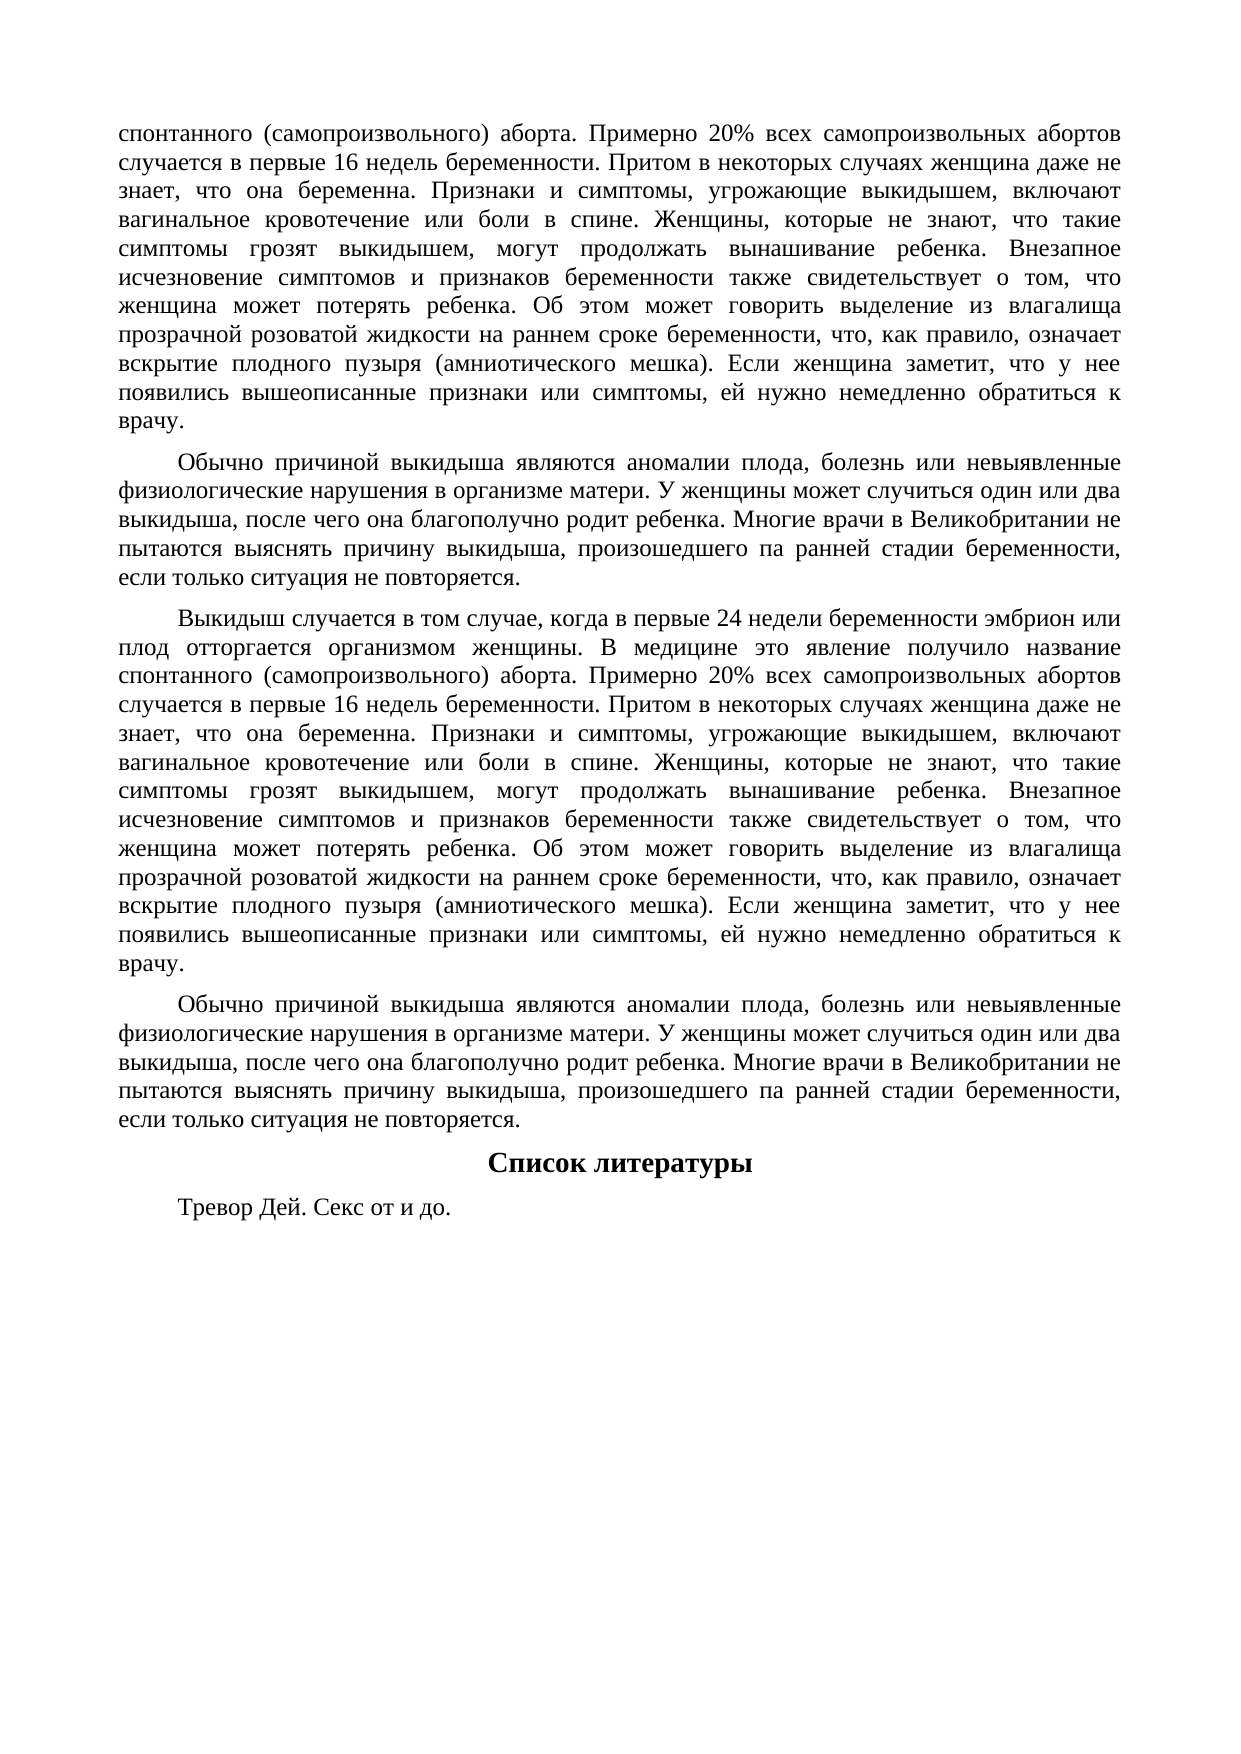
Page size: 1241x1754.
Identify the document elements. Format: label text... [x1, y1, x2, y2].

text Тревор Дей. Секс от и до. [118, 1192, 1122, 1220]
text Обычно причиной выкидыша являются аномалии плода, болезнь или невыявленные физиологические нарушения в организме матери. У женщины может случиться один или два выкидыша, после чего она благополучно родит ребенка. Многие врачи в Великобритании не пытаются выяснять причину выкидыша, произошедшего па ранней стадии беременности, если только ситуация не повторяется. [118, 447, 1122, 591]
text Обычно причиной выкидыша являются аномалии плода, болезнь или невыявленные физиологические нарушения в организме матери. У женщины может случиться один или два выкидыша, после чего она благополучно родит ребенка. Многие врачи в Великобритании не пытаются выяснять причину выкидыша, произошедшего па ранней стадии беременности, если только ситуация не повторяется. [118, 989, 1122, 1133]
text Список литературы [118, 1146, 1122, 1179]
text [118, 118, 1122, 434]
